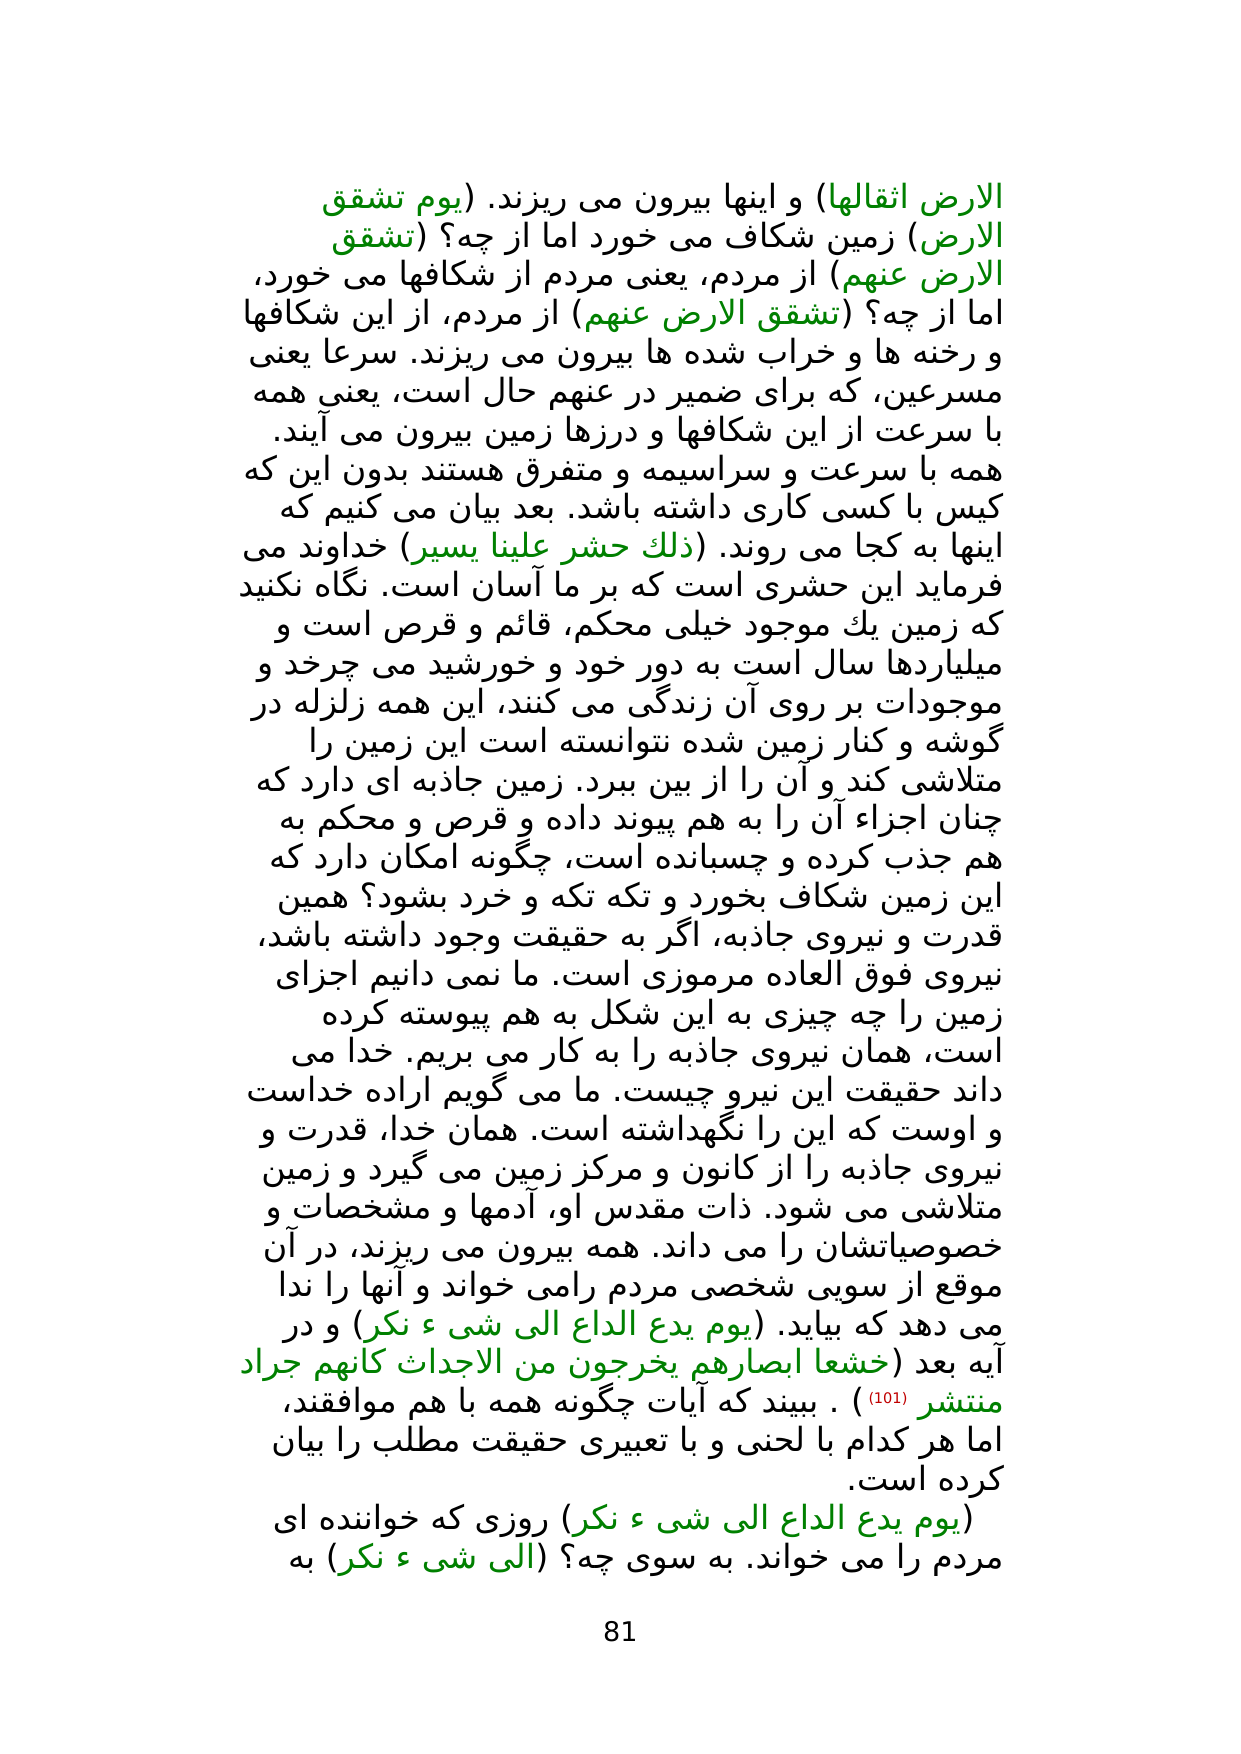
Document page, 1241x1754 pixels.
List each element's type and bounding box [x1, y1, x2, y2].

text [236, 177, 1004, 1498]
text [236, 1498, 1004, 1576]
